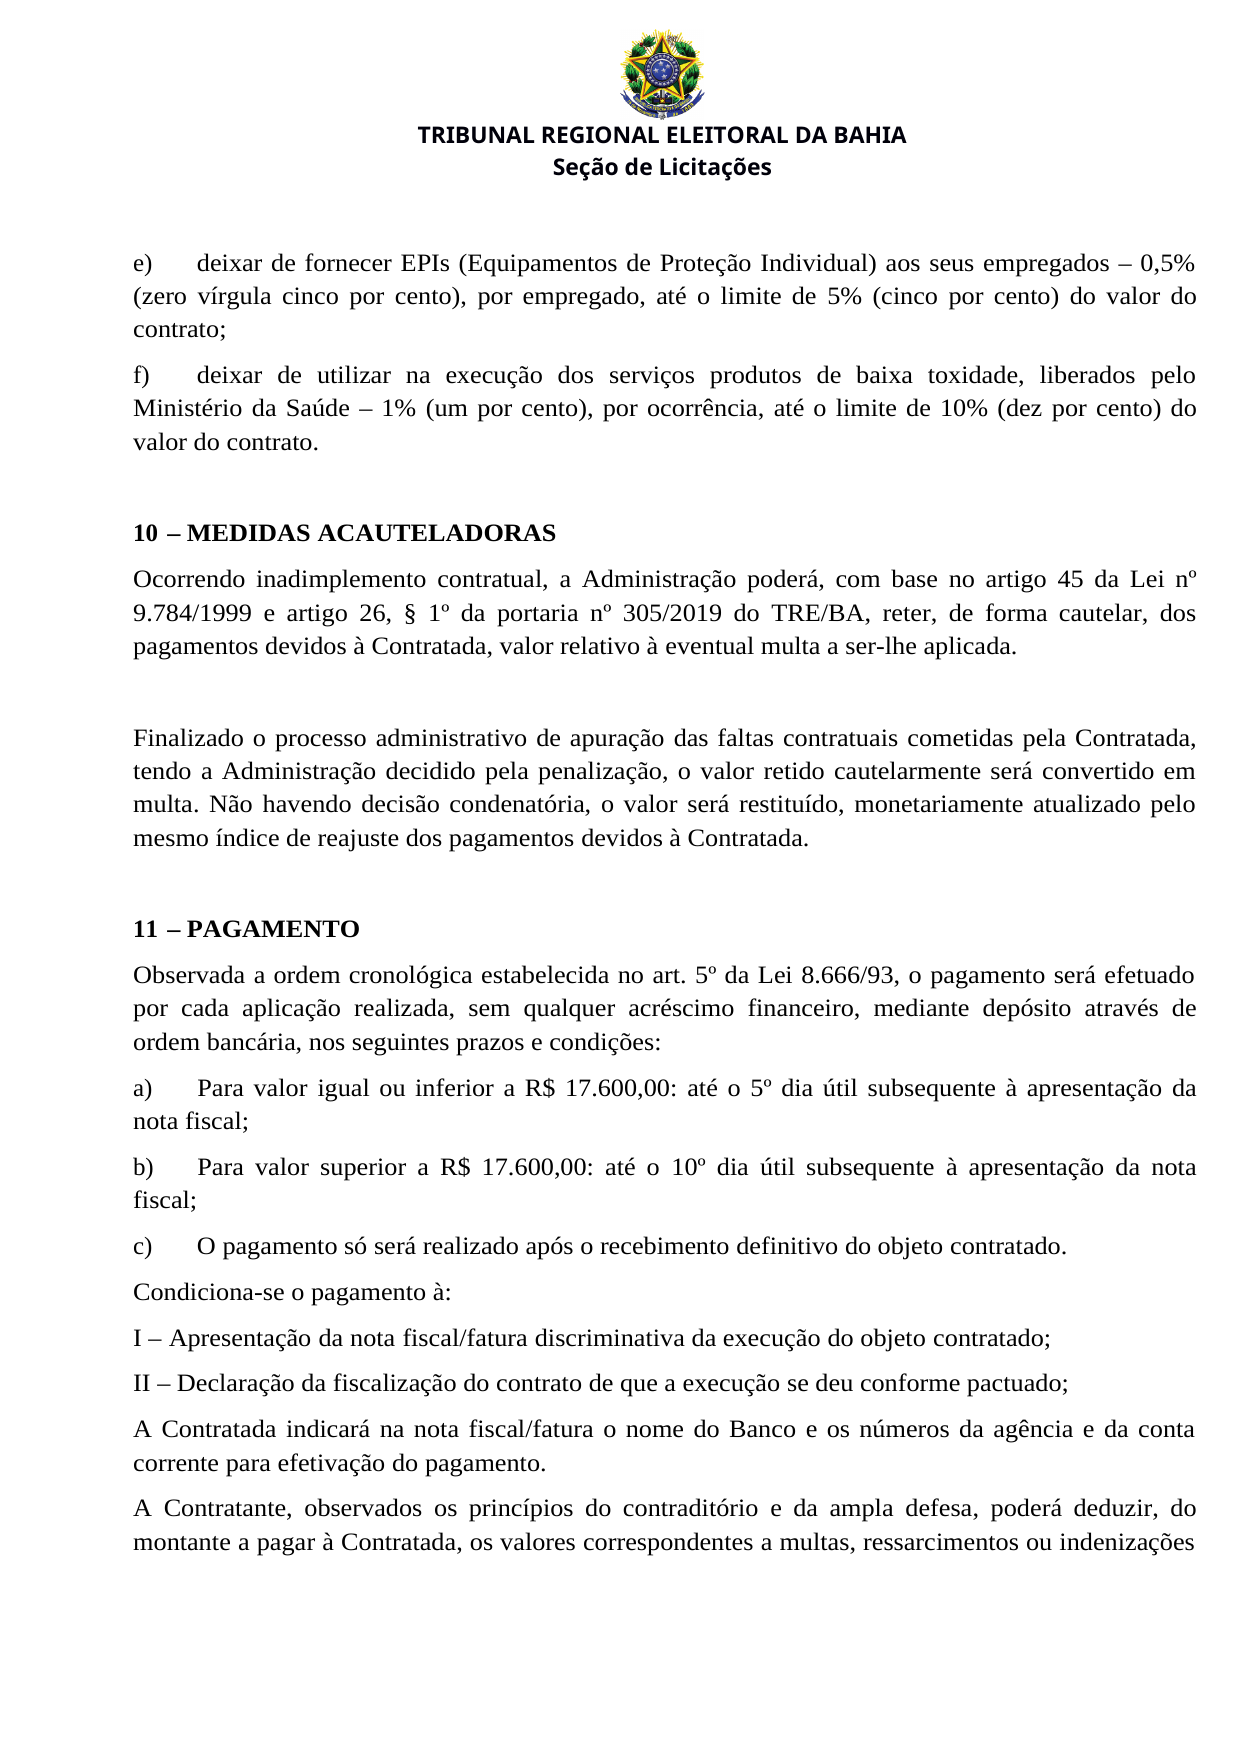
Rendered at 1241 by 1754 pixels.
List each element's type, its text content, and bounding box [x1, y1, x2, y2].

text II – Declaração da fiscalização do contrato de que a execução se deu conforme pactuado; [133, 1365, 1197, 1398]
text Ocorrendo inadimplemento contratual, a Administração poderá, com base no artigo 45 da Lei nº 9.784/1999 e artigo 26, § 1º da portaria nº 305/2019 do TRE/BA, reter, de forma cautelar, dos pagamentos devidos à Contratada, valor relativo à eventual multa a ser-lhe aplicada. [133, 561, 1197, 661]
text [133, 1490, 1197, 1557]
list – MEDIDAS ACAUTELADORAS [133, 515, 1197, 548]
list deixar de fornecer EPIs (Equipamentos de Proteção Individual) aos seus empregados – 0,5% (zero vírgula cinco por cento), por empregado, até o limite de 5% (cinco por cento) do valor do contrato; [133, 244, 1197, 344]
list deixar de utilizar na execução dos serviços produtos de baixa toxidade, liberados pelo Ministério da Saúde – 1% (um por cento), por ocorrência, até o limite de 10% (dez por cento) do valor do contrato. [133, 357, 1197, 457]
text Observada a ordem cronológica estabelecida no art. 5º da Lei 8.666/93, o pagamento será efetuado por cada aplicação realizada, sem qualquer acréscimo financeiro, mediante depósito através de ordem bancária, nos seguintes prazos e condições: [133, 957, 1197, 1057]
text Condiciona-se o pagamento à: [133, 1273, 1197, 1307]
text I – Apresentação da nota fiscal/fatura discriminativa da execução do objeto contratado; [133, 1319, 1197, 1353]
list – PAGAMENTO [133, 911, 1197, 944]
text Finalizado o processo administrativo de apuração das faltas contratuais cometidas pela Contratada, tendo a Administração decidido pela penalização, o valor retido cautelarmente será convertido em multa. Não havendo decisão condenatória, o valor será restituído, monetariamente atualizado pelo mesmo índice de reajuste dos pagamentos devidos à Contratada. [133, 719, 1197, 853]
list Para valor superior a R$ 17.600,00: até o 10º dia útil subsequente à apresentação da nota fiscal; [133, 1148, 1197, 1215]
list O pagamento só será realizado após o recebimento definitivo do objeto contratado. [133, 1228, 1197, 1261]
text A Contratada indicará na nota fiscal/fatura o nome do Banco e os números da agência e da conta corrente para efetivação do pagamento. [133, 1411, 1197, 1478]
list Para valor igual ou inferior a R$ 17.600,00: até o 5º dia útil subsequente à apresentação da nota fiscal; [133, 1069, 1197, 1136]
